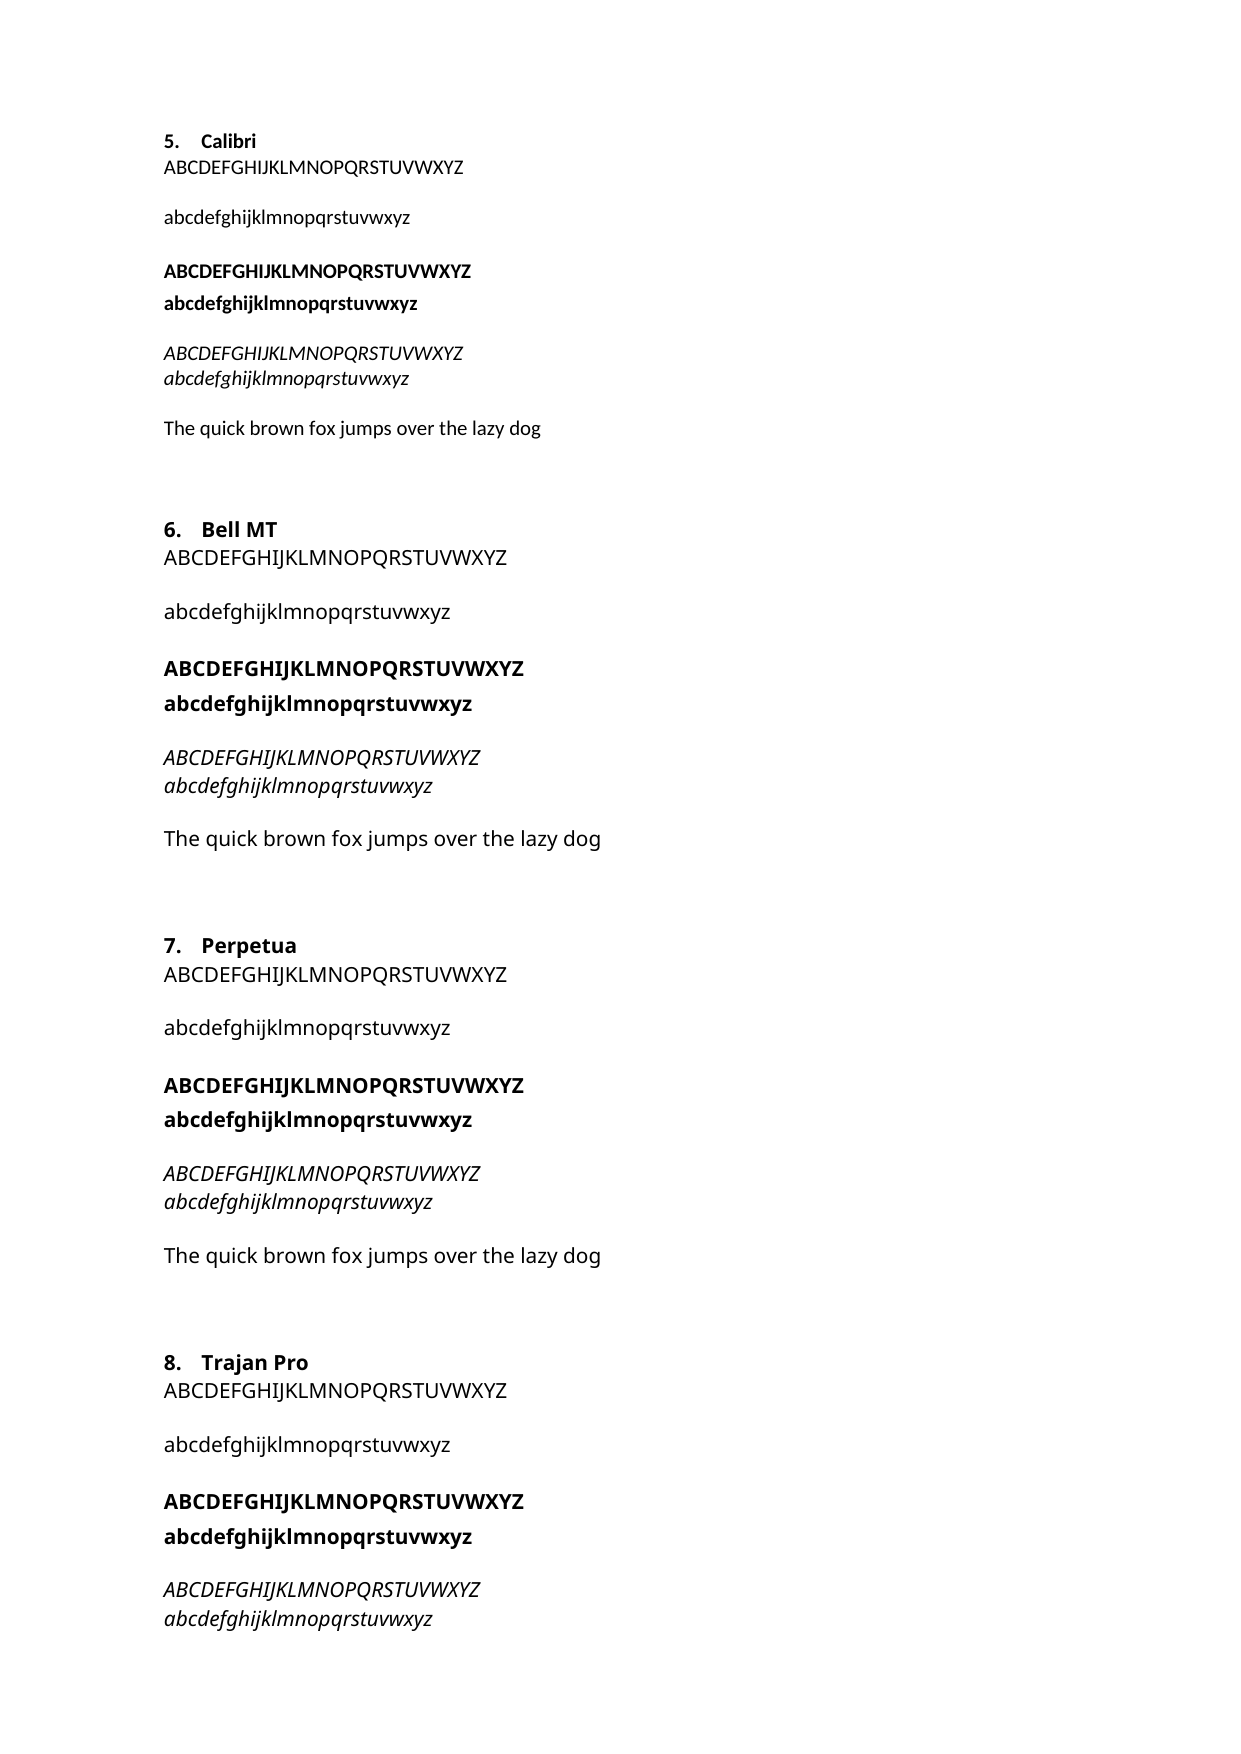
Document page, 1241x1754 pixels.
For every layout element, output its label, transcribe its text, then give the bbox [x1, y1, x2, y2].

subtitle ABCDEFGHIJKLMNOPQRSTUVWXYZ [164, 654, 1165, 683]
text ABCDEFGHIJKLMNOPQRSTUVWXYZ [164, 1376, 1165, 1405]
text abcdefghijklmnopqrstuvwxyz [164, 1106, 1165, 1134]
subtitle Trajan Pro [164, 1348, 1165, 1376]
text abcdefghijklmnopqrstuvwxyz [164, 1430, 1165, 1458]
subtitle ABCDEFGHIJKLMNOPQRSTUVWXYZ [164, 340, 1165, 365]
text abcdefghijklmnopqrstuvwxyz [164, 597, 1165, 625]
text abcdefghijklmnopqrstuvwxyz [164, 1013, 1165, 1042]
text abcdefghijklmnopqrstuvwxyz [164, 771, 1165, 799]
subtitle Bell MT [164, 515, 1165, 543]
text abcdefghijklmnopqrstuvwxyz [164, 1604, 1165, 1632]
text abcdefghijklmnopqrstuvwxyz [164, 290, 1165, 315]
text abcdefghijklmnopqrstuvwxyz [164, 1522, 1165, 1550]
text abcdefghijklmnopqrstuvwxyz [164, 365, 1165, 391]
subtitle Calibri [164, 128, 1165, 154]
text ABCDEFGHIJKLMNOPQRSTUVWXYZ [164, 154, 1165, 179]
subtitle ABCDEFGHIJKLMNOPQRSTUVWXYZ [164, 743, 1165, 771]
text The quick brown fox jumps over the lazy dog [164, 415, 1165, 441]
subtitle Perpetua [164, 931, 1165, 960]
text abcdefghijklmnopqrstuvwxyz [164, 204, 1165, 229]
text The quick brown fox jumps over the lazy dog [164, 1241, 1165, 1269]
subtitle ABCDEFGHIJKLMNOPQRSTUVWXYZ [164, 1487, 1165, 1516]
text ABCDEFGHIJKLMNOPQRSTUVWXYZ [164, 543, 1165, 572]
subtitle ABCDEFGHIJKLMNOPQRSTUVWXYZ [164, 1575, 1165, 1604]
subtitle ABCDEFGHIJKLMNOPQRSTUVWXYZ [164, 1159, 1165, 1187]
text ABCDEFGHIJKLMNOPQRSTUVWXYZ [164, 960, 1165, 988]
subtitle ABCDEFGHIJKLMNOPQRSTUVWXYZ [164, 1071, 1165, 1099]
text abcdefghijklmnopqrstuvwxyz [164, 1187, 1165, 1216]
text The quick brown fox jumps over the lazy dog [164, 824, 1165, 853]
text abcdefghijklmnopqrstuvwxyz [164, 689, 1165, 718]
subtitle ABCDEFGHIJKLMNOPQRSTUVWXYZ [164, 258, 1165, 283]
